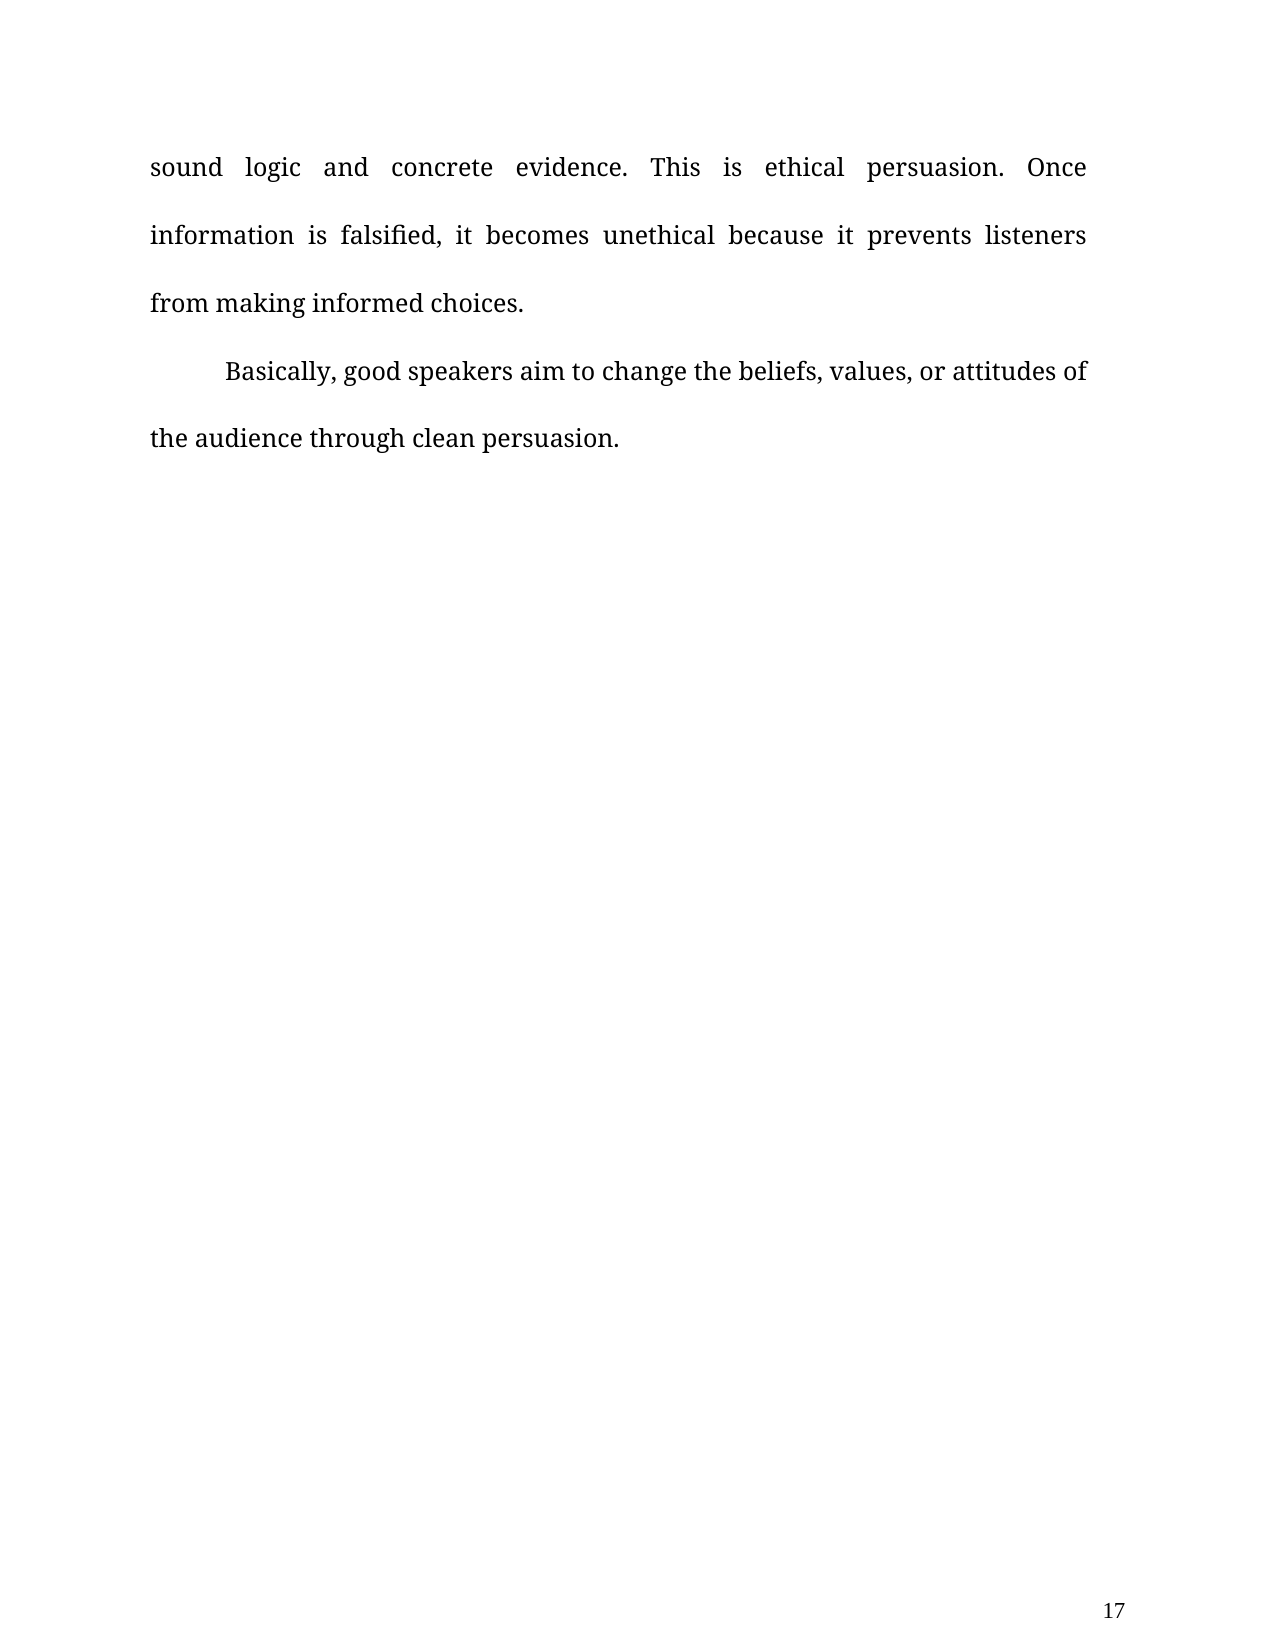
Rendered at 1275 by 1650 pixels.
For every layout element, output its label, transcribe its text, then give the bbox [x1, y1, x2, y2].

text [150, 150, 1087, 319]
text Basically, good speakers aim to change the beliefs, values, or attitudes of the audience through clean persuasion. [150, 353, 1087, 455]
